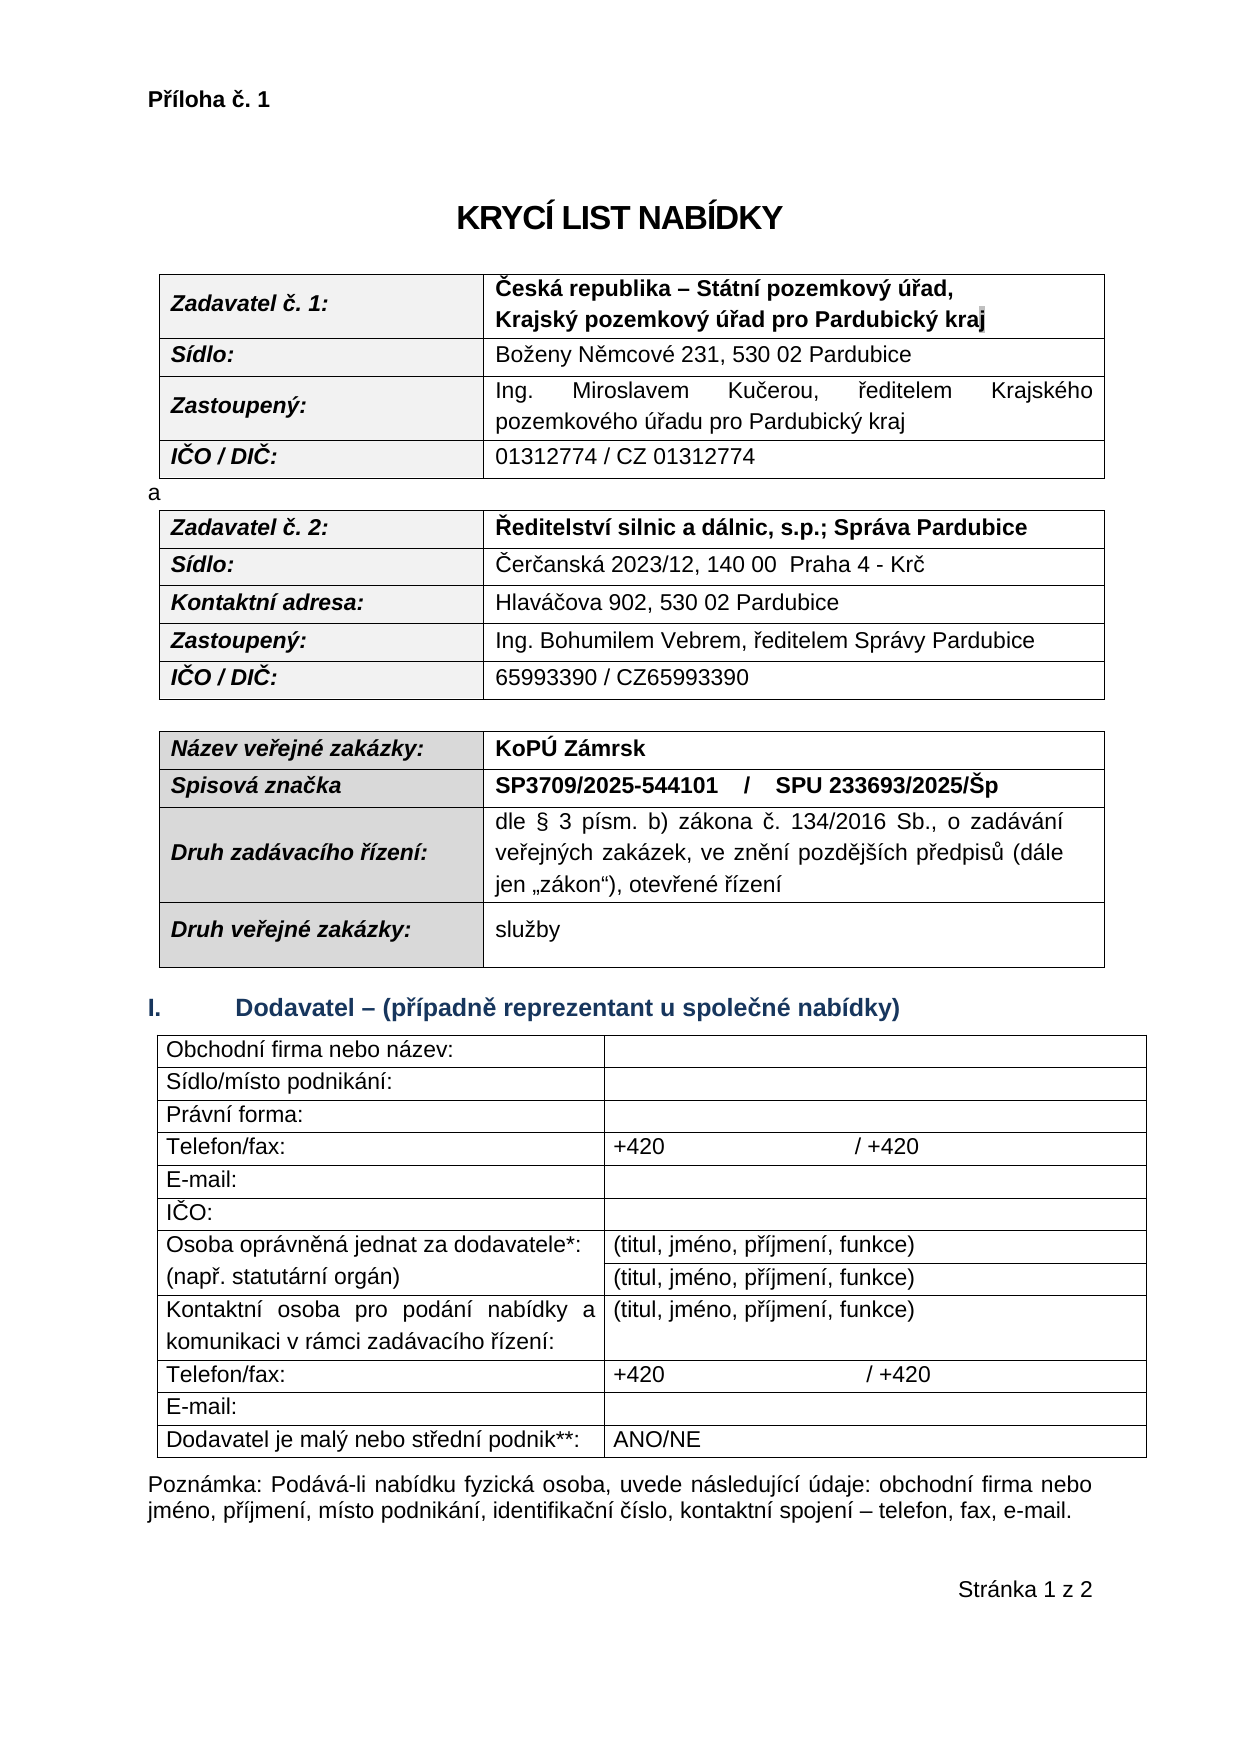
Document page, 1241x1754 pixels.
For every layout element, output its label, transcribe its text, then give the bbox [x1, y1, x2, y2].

table_cell (titul, jméno, příjmení, funkce) [605, 1264, 1146, 1295]
table_cell Hlaváčova 902, 530 02 Pardubice [484, 586, 1104, 623]
table_cell [605, 1068, 1146, 1100]
title Krycí list nabídky [148, 198, 1093, 236]
table_header Obchodní firma nebo název: [158, 1036, 604, 1067]
table_header KoPÚ Zámrsk [484, 732, 1104, 769]
table_header Zadavatel č. 1: [160, 275, 483, 338]
subtitle Dodavatel – (případně reprezentant u společné nabídky) [148, 993, 1093, 1022]
table_cell Osoba oprávněná jednat za dodavatele*: (např. statutární orgán) [158, 1231, 604, 1295]
table_cell IČO: [158, 1199, 604, 1230]
table_cell Dodavatel je malý nebo střední podnik**: [158, 1426, 604, 1457]
table_cell Kontaktní osoba pro podání nabídky a komunikaci v rámci zadávacího řízení: [158, 1296, 604, 1359]
table_cell [605, 1101, 1146, 1132]
table_cell Boženy Němcové 231, 530 02 Pardubice [484, 339, 1104, 376]
table_cell IČO / DIČ: [160, 662, 483, 698]
table_cell E-mail: [158, 1166, 604, 1197]
table_cell Ing. Bohumilem Vebrem, ředitelem Správy Pardubice [484, 624, 1104, 661]
table_cell +420 / +420 [605, 1133, 1146, 1165]
table_cell Ing. Miroslavem Kučerou, ředitelem Krajského pozemkového úřadu pro Pardubický kraj [484, 377, 1104, 440]
table_cell [605, 1199, 1146, 1230]
table_cell ANO/NE [605, 1426, 1146, 1457]
table_cell SP3709/2025-544101 / SPU 233693/2025/Šp [484, 770, 1104, 807]
table_cell Kontaktní adresa: [160, 586, 483, 623]
table_cell +420 / +420 [605, 1361, 1146, 1392]
table_header Ředitelství silnic a dálnic, s.p.; Správa Pardubice [484, 511, 1104, 548]
table_header Název veřejné zakázky: [160, 732, 483, 769]
table_cell Druh zadávacího řízení: [160, 808, 483, 902]
table_cell Telefon/fax: [158, 1133, 604, 1165]
table_cell Sídlo: [160, 339, 483, 376]
table_cell Sídlo/místo podnikání: [158, 1068, 604, 1100]
text Poznámka: Podává-li nabídku fyzická osoba, uvede následující údaje: obchodní firma nebo jméno, příjmení, místo podnikání, identifikační číslo, kontaktní spojení – telefon, fax, e-mail. [148, 1471, 1093, 1523]
table_cell Právní forma: [158, 1101, 604, 1132]
table_cell Čerčanská 2023/12, 140 00 Praha 4 - Krč [484, 549, 1104, 585]
table_cell E-mail: [158, 1393, 604, 1425]
table_cell IČO / DIČ: [160, 441, 483, 477]
table_cell (titul, jméno, příjmení, funkce) [605, 1231, 1146, 1263]
table_cell 65993390 / CZ65993390 [484, 662, 1104, 698]
table_cell dle § 3 písm. b) zákona č. 134/2016 Sb., o zadávání veřejných zakázek, ve znění pozdějších předpisů (dále jen „zákon“), otevřené řízení [484, 808, 1104, 902]
table_header Česká republika – Státní pozemkový úřad, Krajský pozemkový úřad pro Pardubický kraj [484, 275, 1104, 338]
table_header [605, 1036, 1146, 1067]
table_cell 01312774 / CZ 01312774 [484, 441, 1104, 477]
table_cell [605, 1166, 1146, 1197]
table_cell [605, 1393, 1146, 1425]
table_cell Zastoupený: [160, 624, 483, 661]
table_cell (titul, jméno, příjmení, funkce) [605, 1296, 1146, 1359]
table_cell Telefon/fax: [158, 1361, 604, 1392]
table_cell služby [484, 903, 1104, 967]
text a [148, 478, 1093, 505]
table_cell Sídlo: [160, 549, 483, 585]
table_cell Zastoupený: [160, 377, 483, 440]
table_header Zadavatel č. 2: [160, 511, 483, 548]
table_cell Druh veřejné zakázky: [160, 903, 483, 967]
table_cell Spisová značka [160, 770, 483, 807]
